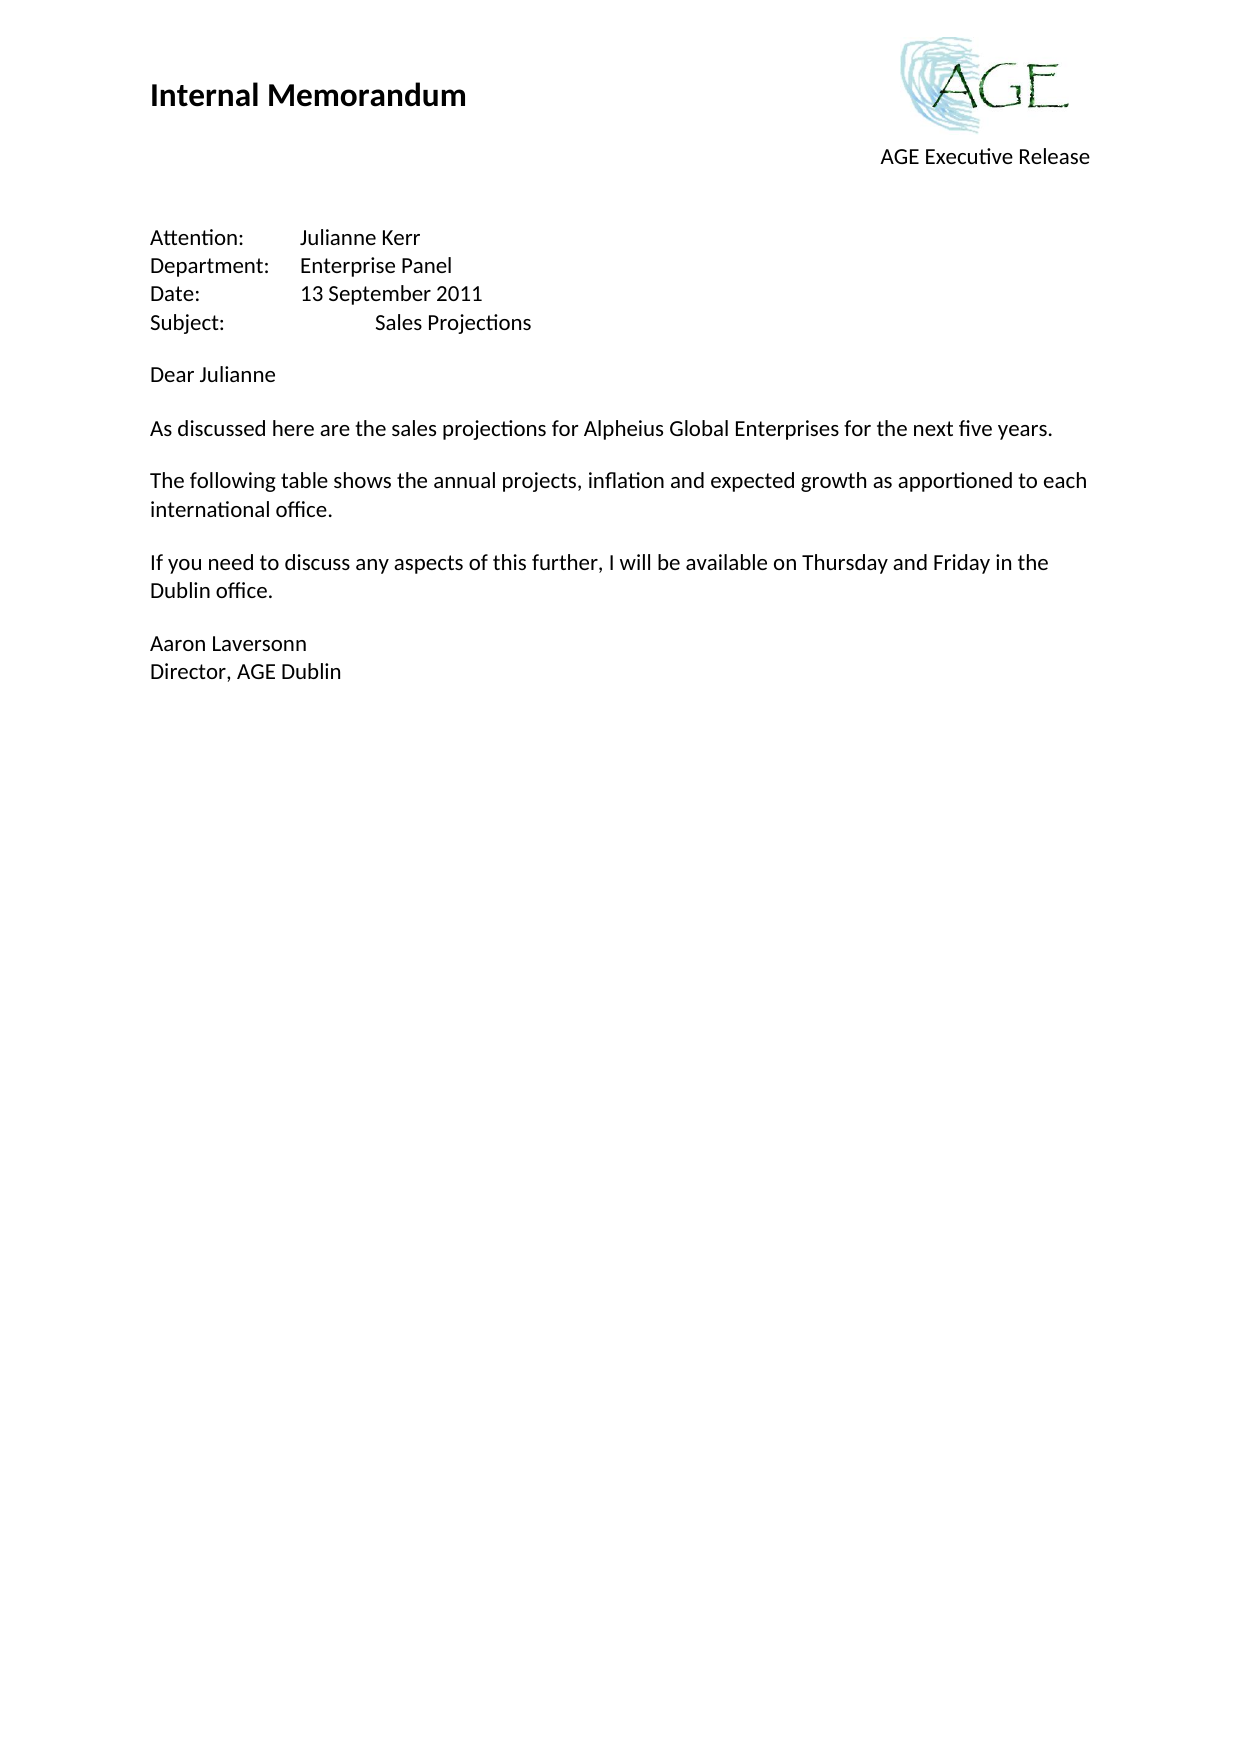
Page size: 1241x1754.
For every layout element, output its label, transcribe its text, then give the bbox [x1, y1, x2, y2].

text If you need to discuss any aspects of this further, I will be available on Thursday and Friday in the Dublin office. [150, 548, 1090, 604]
text The following table shows the annual projects, inflation and expected growth as apportioned to each international office. [150, 467, 1090, 523]
text As discussed here are the sales projections for Alpheius Global Enterprises for the next five years. [150, 414, 1090, 442]
text Dear Julianne [150, 361, 1090, 389]
text Attention: Julianne Kerr Department: Enterprise Panel Date: 13 September 2011 Subject: Sales Projections [150, 223, 1090, 336]
text Aaron Laversonn Director, AGE Dublin [150, 629, 1090, 685]
picture [900, 37, 1069, 135]
